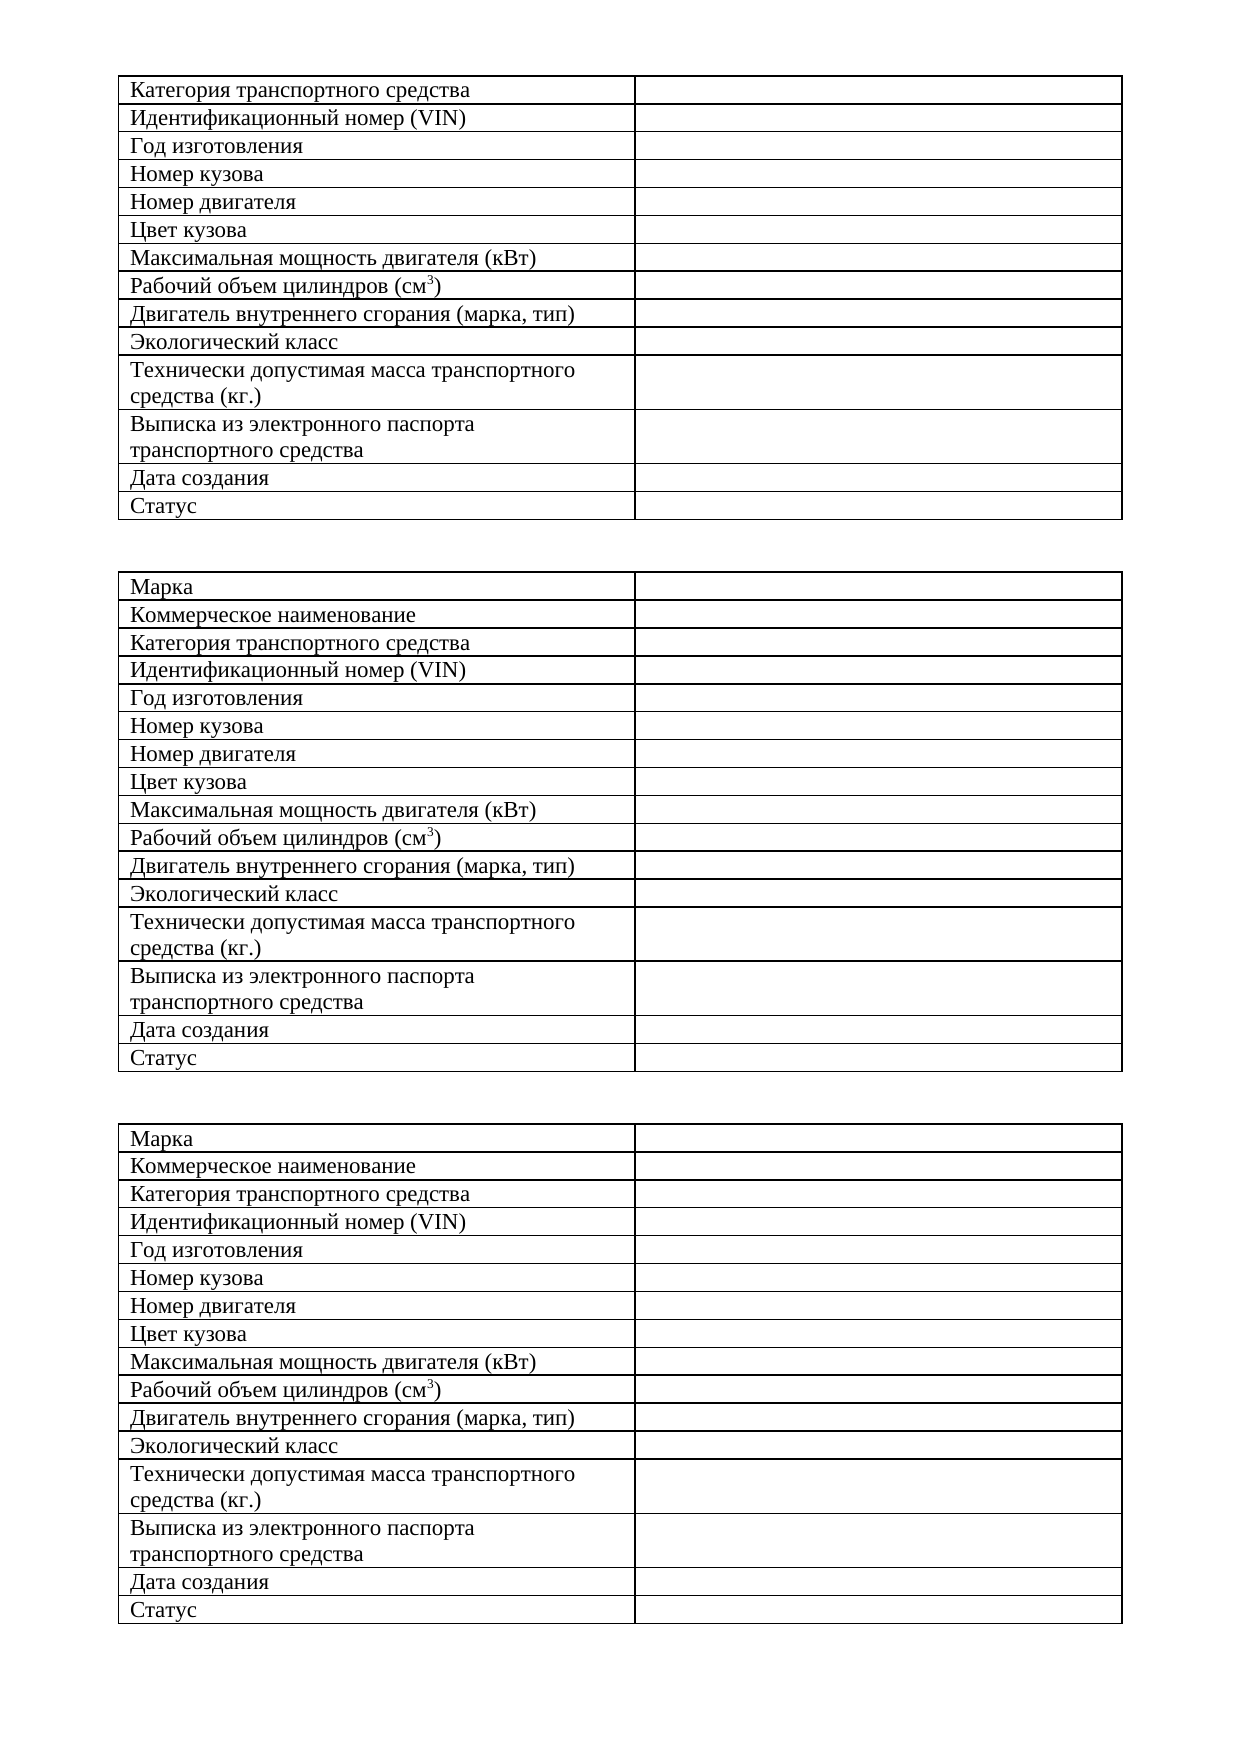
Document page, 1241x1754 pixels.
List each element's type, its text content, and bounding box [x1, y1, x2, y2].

table_cell Номер кузова [119, 712, 634, 739]
table_cell [636, 464, 1121, 491]
table_cell [636, 272, 1121, 298]
table_cell [636, 880, 1121, 906]
table_cell [636, 1292, 1121, 1318]
table_header [636, 1125, 1121, 1151]
table_cell [636, 77, 1121, 103]
table_cell [636, 712, 1121, 739]
table_cell [636, 908, 1121, 960]
table_cell [636, 1320, 1121, 1346]
table_cell [636, 685, 1121, 711]
table_cell [636, 160, 1121, 187]
table_cell [636, 852, 1121, 878]
table_cell Выписка из электронного паспорта транспортного средства [119, 1514, 634, 1567]
table_cell [636, 1376, 1121, 1402]
table_cell [636, 328, 1121, 354]
table_cell [636, 1432, 1121, 1458]
table_cell Дата создания [119, 464, 634, 491]
table_cell Технически допустимая масса транспортного средства (кг.) [119, 1460, 634, 1512]
table_cell [636, 657, 1121, 683]
table_cell [636, 740, 1121, 767]
table_cell Технически допустимая масса транспортного средства (кг.) [119, 356, 634, 408]
table_cell Технически допустимая масса транспортного средства (кг.) [119, 908, 634, 960]
table_cell Номер двигателя [119, 1292, 634, 1318]
table_cell Двигатель внутреннего сгорания (марка, тип) [119, 1404, 634, 1430]
table_cell Максимальная мощность двигателя (кВт) [119, 1348, 634, 1374]
table_cell Номер двигателя [119, 740, 634, 767]
table_cell Дата создания [119, 1568, 634, 1594]
table_cell Год изготовления [119, 685, 634, 711]
table_cell Экологический класс [119, 328, 634, 354]
table_cell Номер кузова [119, 160, 634, 187]
table_cell [636, 244, 1121, 270]
table_cell Экологический класс [119, 880, 634, 906]
table_cell [636, 962, 1121, 1015]
table_cell [636, 1016, 1121, 1043]
table_cell [636, 105, 1121, 131]
table_cell Номер двигателя [119, 188, 634, 214]
table_cell Выписка из электронного паспорта транспортного средства [119, 962, 634, 1015]
table_cell [636, 492, 1121, 518]
table_cell [636, 1236, 1121, 1263]
table_header Марка [119, 573, 634, 599]
table_cell Номер кузова [119, 1264, 634, 1291]
table_cell Рабочий объем цилиндров (см3) [119, 824, 634, 850]
table_cell [636, 300, 1121, 326]
table_cell [636, 188, 1121, 214]
table_cell Коммерческое наименование [119, 601, 634, 627]
table_cell Максимальная мощность двигателя (кВт) [119, 796, 634, 822]
table_cell Дата создания [119, 1016, 634, 1043]
table_header [636, 573, 1121, 599]
table_cell Статус [119, 492, 634, 518]
table_header Марка [119, 1125, 634, 1151]
table_cell [636, 768, 1121, 794]
table_cell Рабочий объем цилиндров (см3) [119, 272, 634, 298]
table_cell Идентификационный номер (VIN) [119, 1208, 634, 1235]
table_cell [636, 1044, 1121, 1071]
table_cell [636, 1348, 1121, 1374]
table_cell [636, 1153, 1121, 1179]
table_cell [636, 132, 1121, 159]
table_cell Максимальная мощность двигателя (кВт) [119, 244, 634, 270]
table_cell [636, 796, 1121, 822]
table_cell [636, 410, 1121, 463]
table_cell [636, 1596, 1121, 1622]
table_cell Статус [119, 1596, 634, 1622]
table_cell Идентификационный номер (VIN) [119, 105, 634, 131]
table_cell [636, 1404, 1121, 1430]
table_cell Рабочий объем цилиндров (см3) [119, 1376, 634, 1402]
table_cell [636, 356, 1121, 408]
table_cell Год изготовления [119, 1236, 634, 1263]
table_cell Цвет кузова [119, 1320, 634, 1346]
table_cell Статус [119, 1044, 634, 1071]
table_cell Цвет кузова [119, 216, 634, 242]
table_cell [636, 216, 1121, 242]
table_cell [636, 1514, 1121, 1567]
table_cell Цвет кузова [119, 768, 634, 794]
table_cell Категория транспортного средства [119, 77, 634, 103]
table_cell [636, 601, 1121, 627]
table_cell [636, 1460, 1121, 1512]
table_cell Выписка из электронного паспорта транспортного средства [119, 410, 634, 463]
table_cell Категория транспортного средства [119, 1181, 634, 1207]
table_cell [636, 1264, 1121, 1291]
table_cell [636, 824, 1121, 850]
table_cell Двигатель внутреннего сгорания (марка, тип) [119, 852, 634, 878]
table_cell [119, 300, 634, 326]
table_cell Категория транспортного средства [119, 629, 634, 655]
table_cell Экологический класс [119, 1432, 634, 1458]
table_cell Коммерческое наименование [119, 1153, 634, 1179]
table_cell [636, 1568, 1121, 1594]
table_cell [636, 629, 1121, 655]
table_cell [636, 1208, 1121, 1235]
table_cell [636, 1181, 1121, 1207]
table_cell Год изготовления [119, 132, 634, 159]
table_cell Идентификационный номер (VIN) [119, 657, 634, 683]
